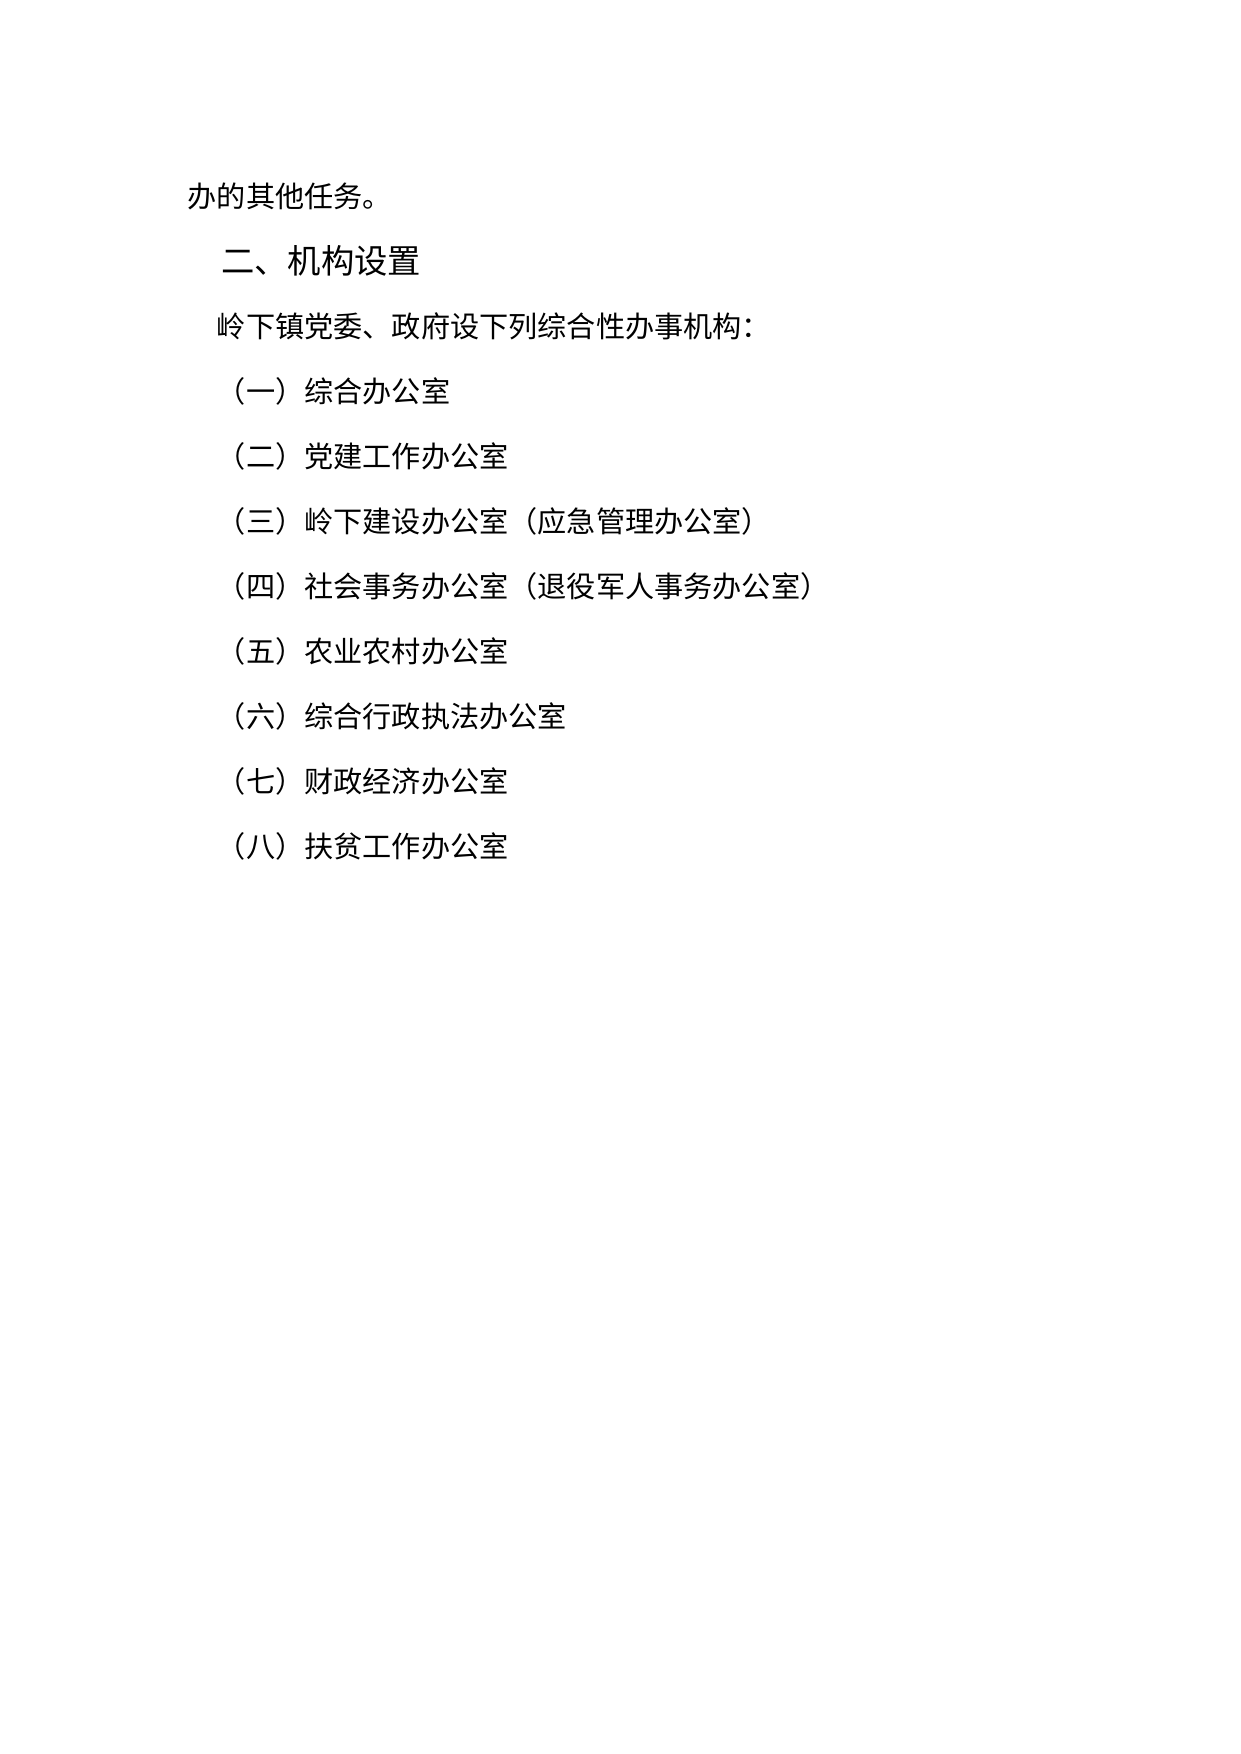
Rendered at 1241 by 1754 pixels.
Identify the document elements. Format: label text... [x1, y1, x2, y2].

list 党建工作办公室 [187, 422, 1053, 487]
text 二、机构设置 [187, 227, 1053, 292]
list 扶贫工作办公室 [187, 812, 1053, 877]
list 岭下建设办公室（应急管理办公室） [187, 487, 1053, 552]
text 岭下镇党委、政府设下列综合性办事机构： [187, 292, 1053, 357]
list 综合行政执法办公室 [187, 682, 1053, 747]
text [187, 162, 1053, 227]
list 农业农村办公室 [187, 617, 1053, 682]
list 财政经济办公室 [187, 747, 1053, 812]
list 综合办公室 [187, 357, 1053, 422]
list 社会事务办公室（退役军人事务办公室） [187, 552, 1053, 617]
